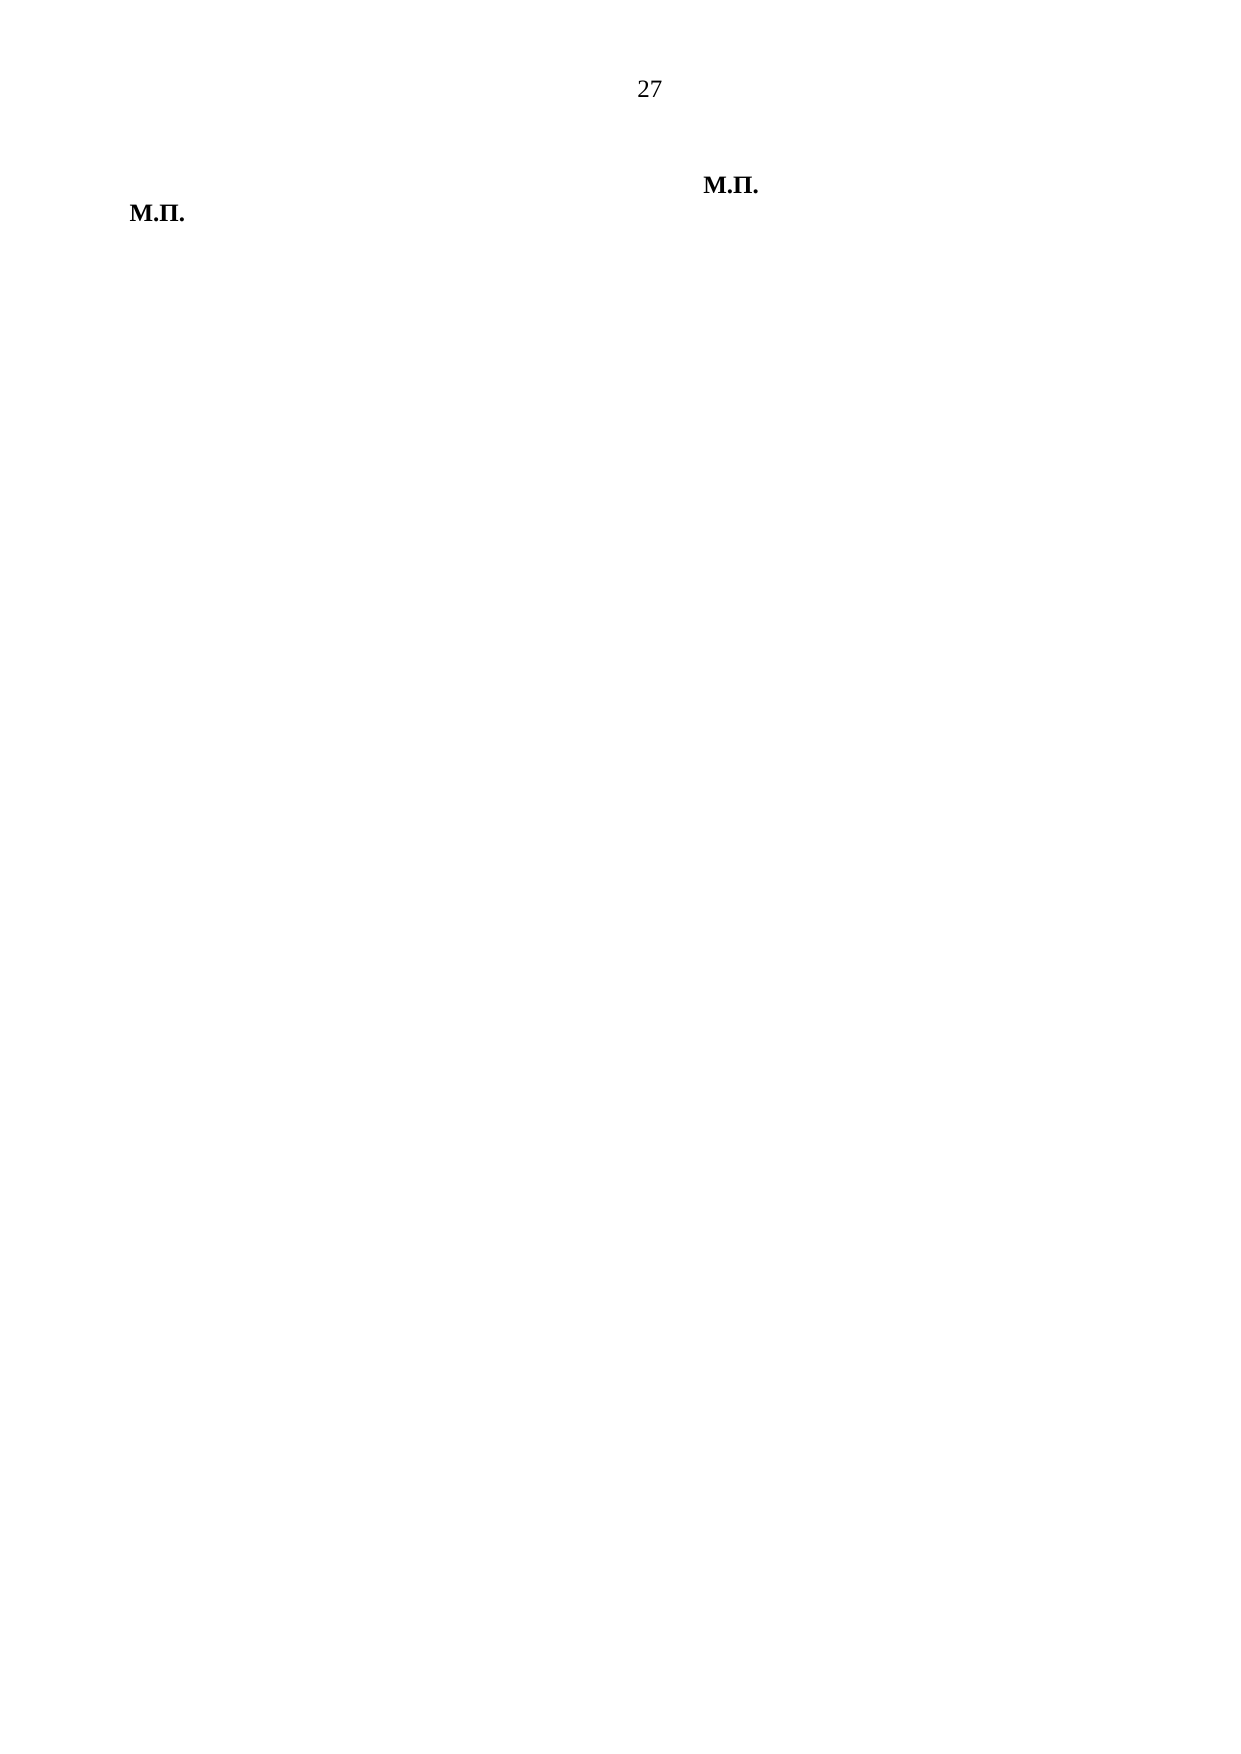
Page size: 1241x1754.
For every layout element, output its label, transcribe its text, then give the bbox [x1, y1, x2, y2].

table_cell М.П. [118, 112, 661, 227]
table_cell М.П. [661, 112, 1192, 227]
